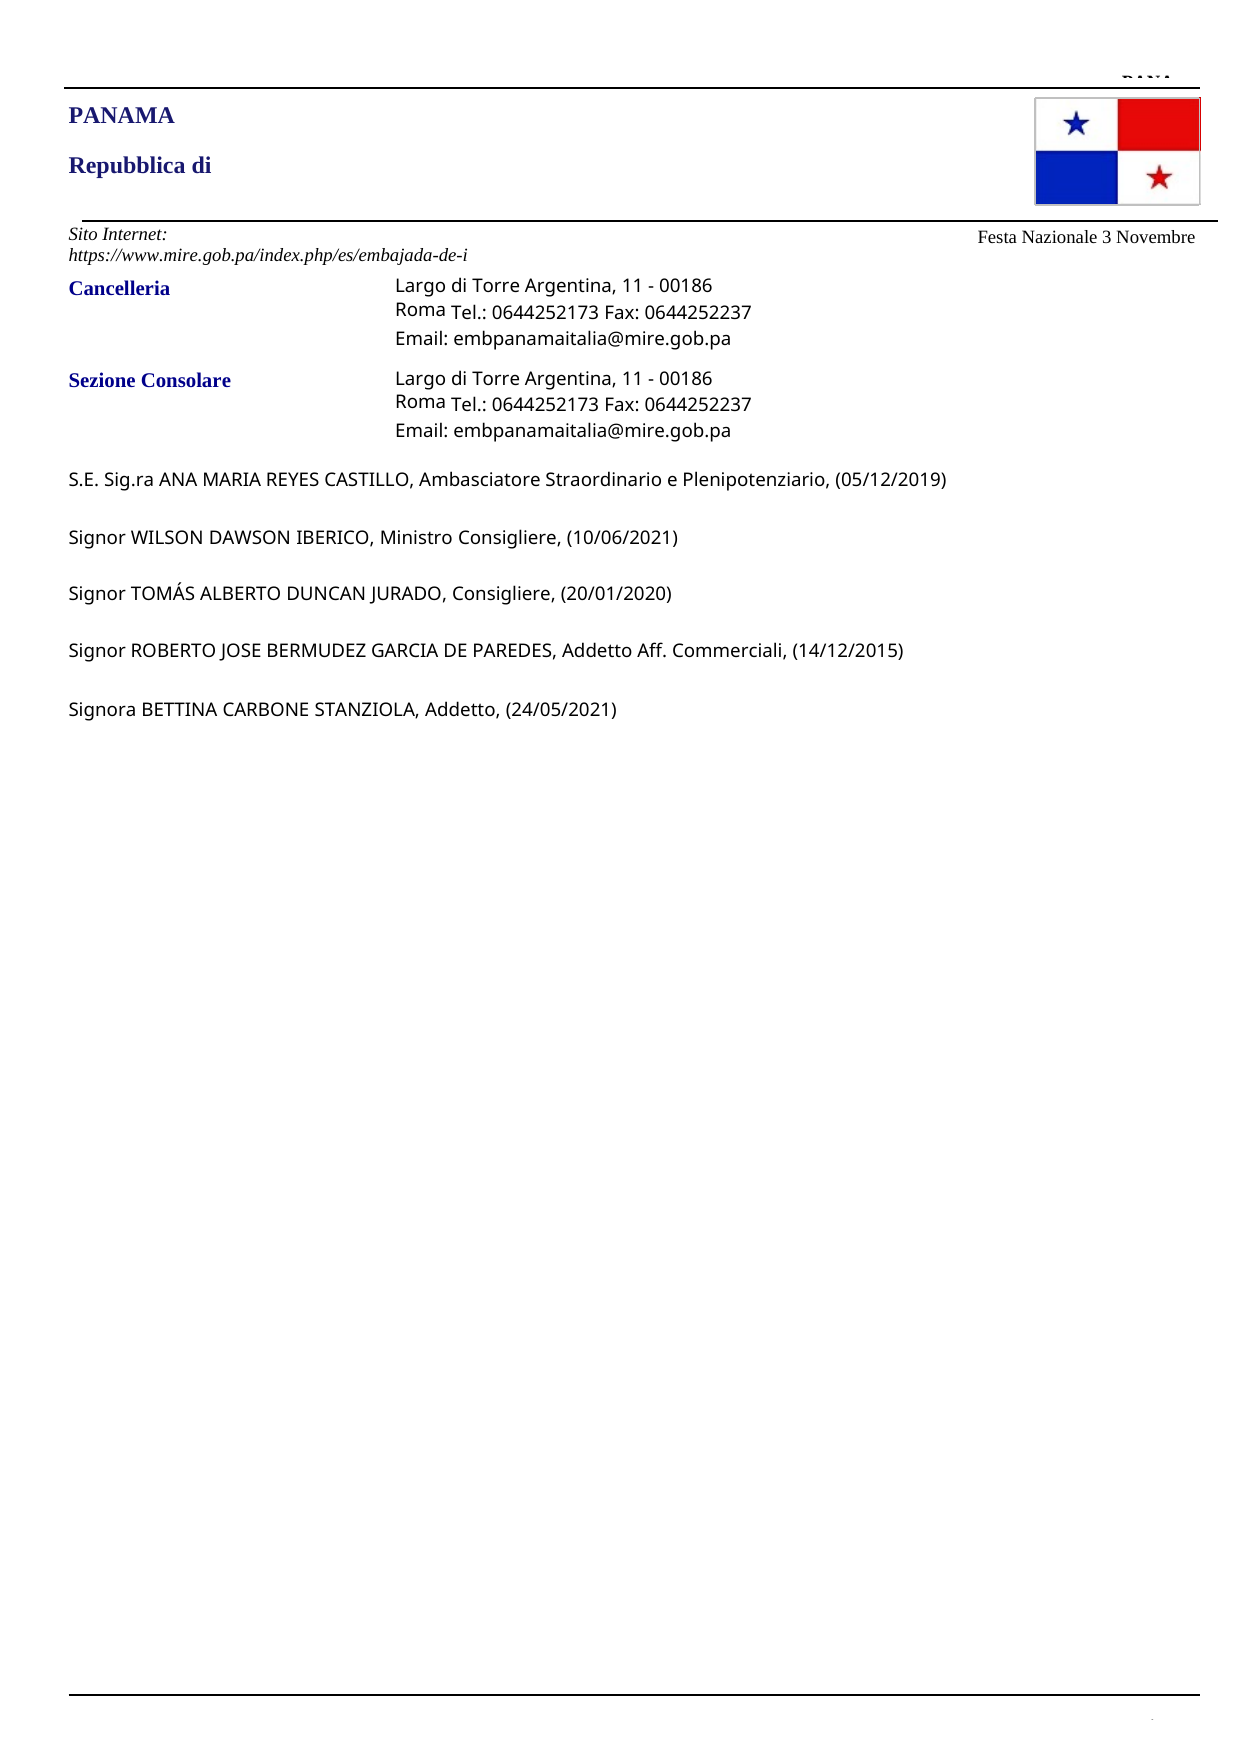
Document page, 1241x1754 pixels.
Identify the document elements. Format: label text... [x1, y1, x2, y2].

text Sito Internet: [68, 224, 954, 245]
text Repubblica di [68, 151, 1211, 178]
text Festa Nazionale 3 Novembre [977, 226, 1211, 247]
text Email: embpanamaitalia@mire.gob.pa [395, 417, 954, 443]
text https://www.mire.gob.pa/index.php/es/embajada-de-i [68, 245, 954, 266]
text Signor TOMÁS ALBERTO DUNCAN JURADO, Consigliere, (20/01/2020) [68, 583, 954, 604]
text PANAMA [68, 101, 1211, 129]
picture [1036, 178, 1199, 204]
picture [1036, 129, 1199, 151]
text Email: embpanamaitalia@mire.gob.pa [395, 325, 954, 351]
text S.E. Sig.ra ANA MARIA REYES CASTILLO, Ambasciatore Straordinario e Plenipotenziario, (05/12/2019) Signor WILSON DAWSON IBERICO, Ministro Consigliere, (10/06/2021) [68, 466, 954, 550]
text Sezione Consolare Largo di Torre Argentina, 11 - 00186 Roma Tel.: 0644252173 Fax: 0644252237 [68, 368, 753, 417]
text Cancelleria Largo di Torre Argentina, 11 - 00186 Roma Tel.: 0644252173 Fax: 0644252237 [68, 276, 753, 325]
text Signor ROBERTO JOSE BERMUDEZ GARCIA DE PAREDES, Addetto Aff. Commerciali, (14/12/2015) Signora BETTINA CARBONE STANZIOLA, Addetto, (24/05/2021) [68, 638, 954, 722]
